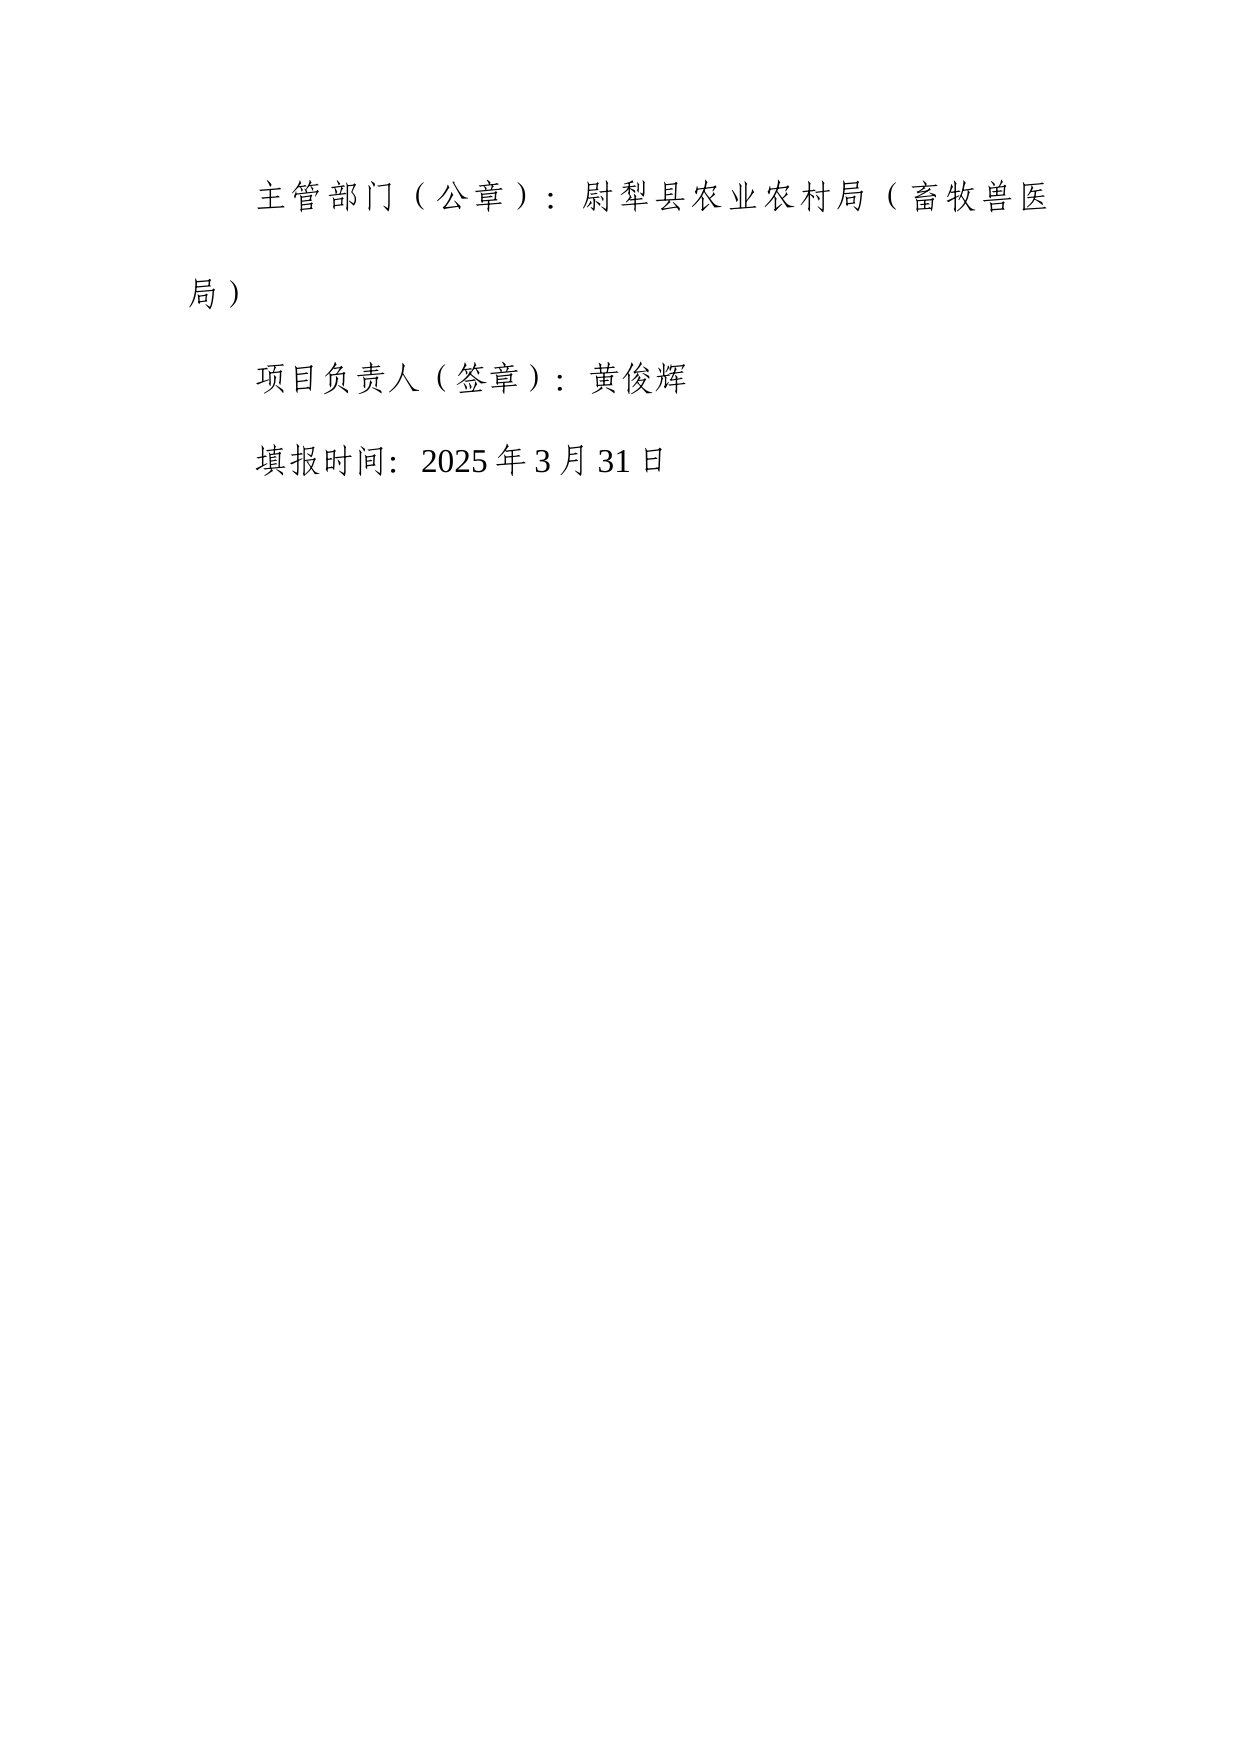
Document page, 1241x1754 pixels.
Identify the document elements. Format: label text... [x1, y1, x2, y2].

text 主管部门（公章）：尉犁县农业农村局（畜牧兽医局） [187, 162, 1053, 324]
text 填报时间：2025年3月31日 [187, 427, 1053, 492]
text 项目负责人（签章）：黄俊辉 [187, 343, 1053, 408]
